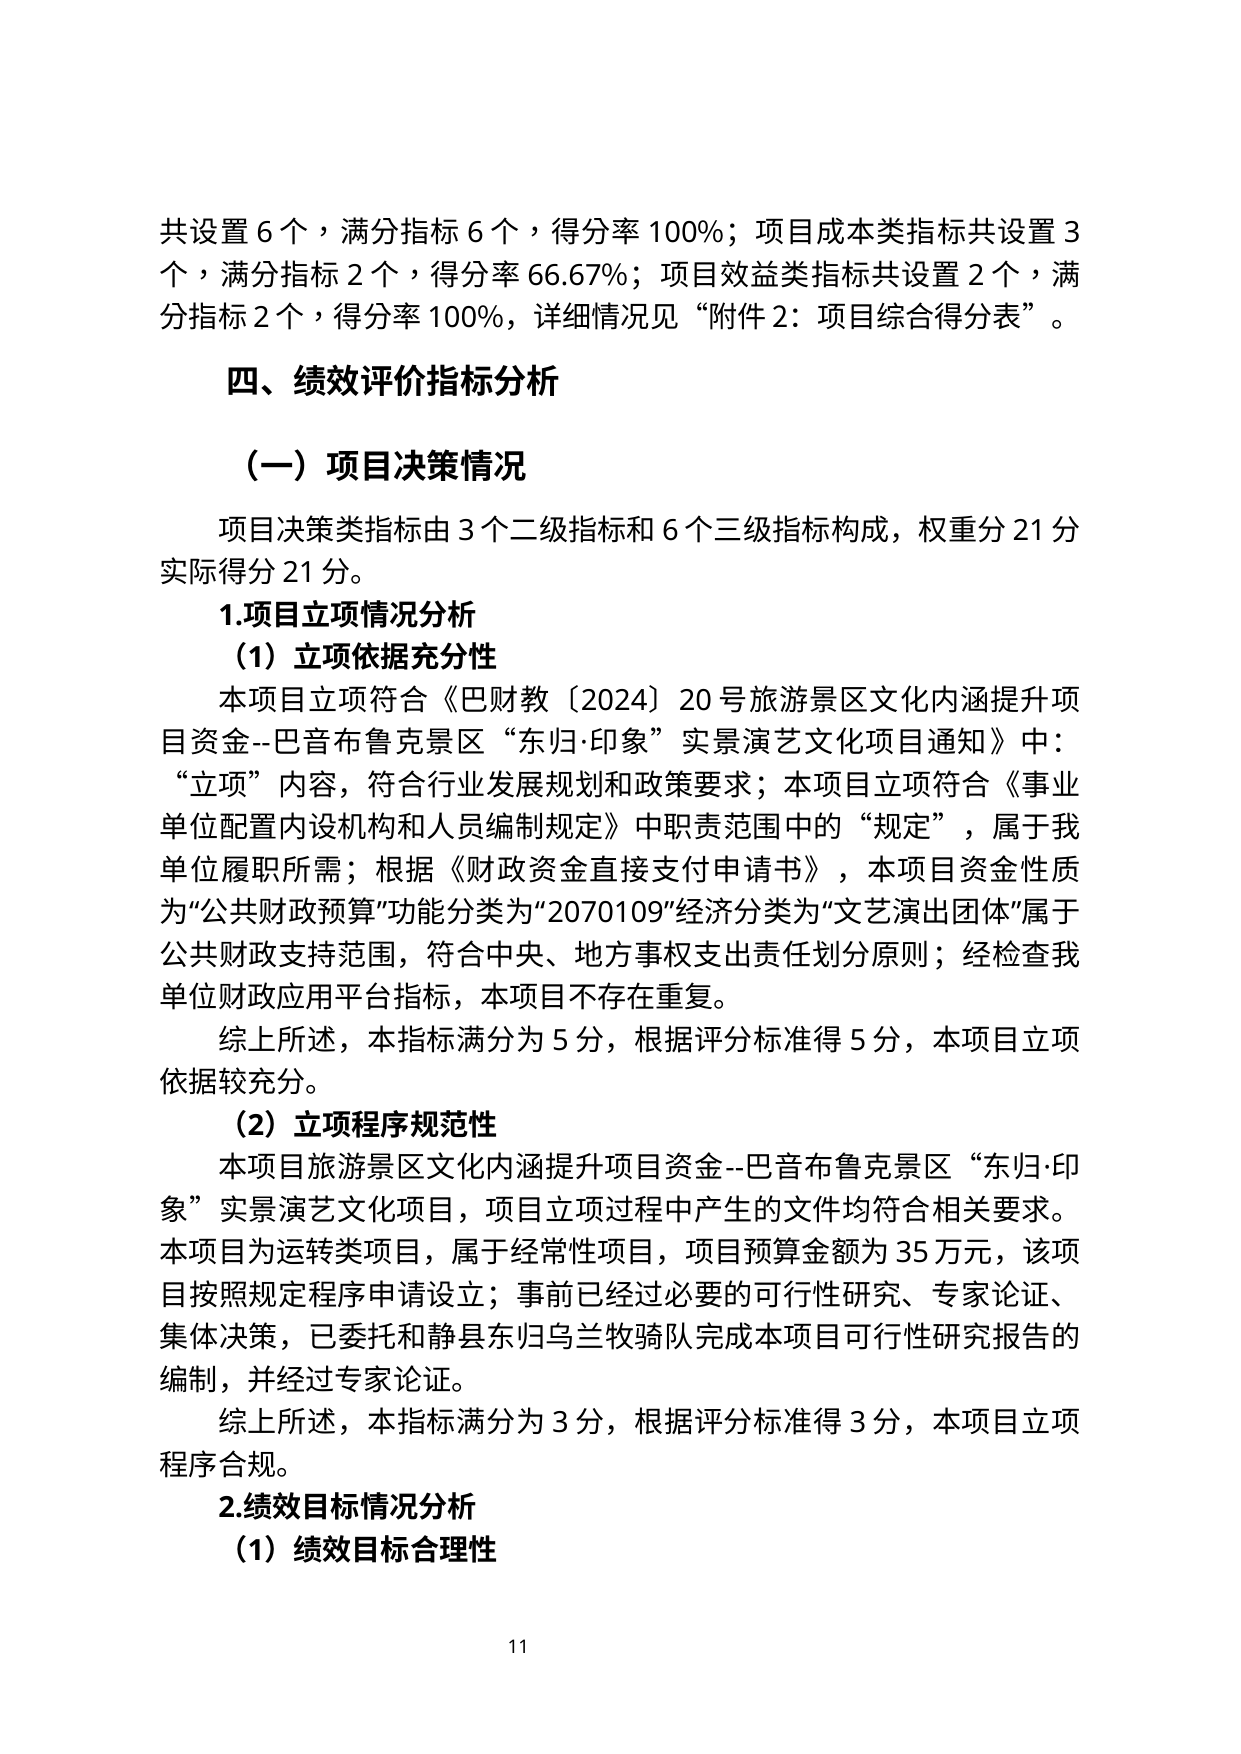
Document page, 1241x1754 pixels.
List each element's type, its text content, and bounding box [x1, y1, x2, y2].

subtitle （一）项目决策情况 [159, 421, 1081, 506]
text （1）绩效目标合理性 [159, 1526, 1081, 1569]
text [159, 209, 1081, 336]
text 本项目立项符合《巴财教〔2024〕20号旅游景区文化内涵提升项目资金--巴音布鲁克景区“东归·印象”实景演艺文化项目通知》中：“立项”内容，符合行业发展规划和政策要求；本项目立项符合《事业单位配置内设机构和人员编制规定》中职责范围中的“规定”，属于我单位履职所需；根据《财政资金直接支付申请书》，本项目资金性质为“公共财政预算”功能分类为“2070109”经济分类为“文艺演出团体”属于公共财政支持范围，符合中央、地方事权支出责任划分原则；经检查我单位财政应用平台指标，本项目不存在重复。 [159, 676, 1081, 1016]
text （1）立项依据充分性 [159, 634, 1081, 676]
text 综上所述，本指标满分为3分，根据评分标准得3分，本项目立项程序合规。 [159, 1399, 1081, 1484]
text 项目决策类指标由3个二级指标和6个三级指标构成，权重分21分，实际得分21分。 [159, 506, 1081, 591]
text 综上所述，本指标满分为5分，根据评分标准得5分，本项目立项依据较充分。 [159, 1016, 1081, 1101]
subtitle 1.项目立项情况分析 [159, 591, 1081, 634]
subtitle 2.绩效目标情况分析 [159, 1484, 1081, 1526]
text 本项目旅游景区文化内涵提升项目资金--巴音布鲁克景区“东归·印象”实景演艺文化项目，项目立项过程中产生的文件均符合相关要求。本项目为运转类项目，属于经常性项目，项目预算金额为35万元，该项目按照规定程序申请设立；事前已经过必要的可行性研究、专家论证、集体决策，已委托和静县东归乌兰牧骑队完成本项目可行性研究报告的编制，并经过专家论证。 [159, 1144, 1081, 1399]
subtitle 绩效评价指标分析 [159, 336, 1081, 421]
text （2）立项程序规范性 [159, 1101, 1081, 1144]
